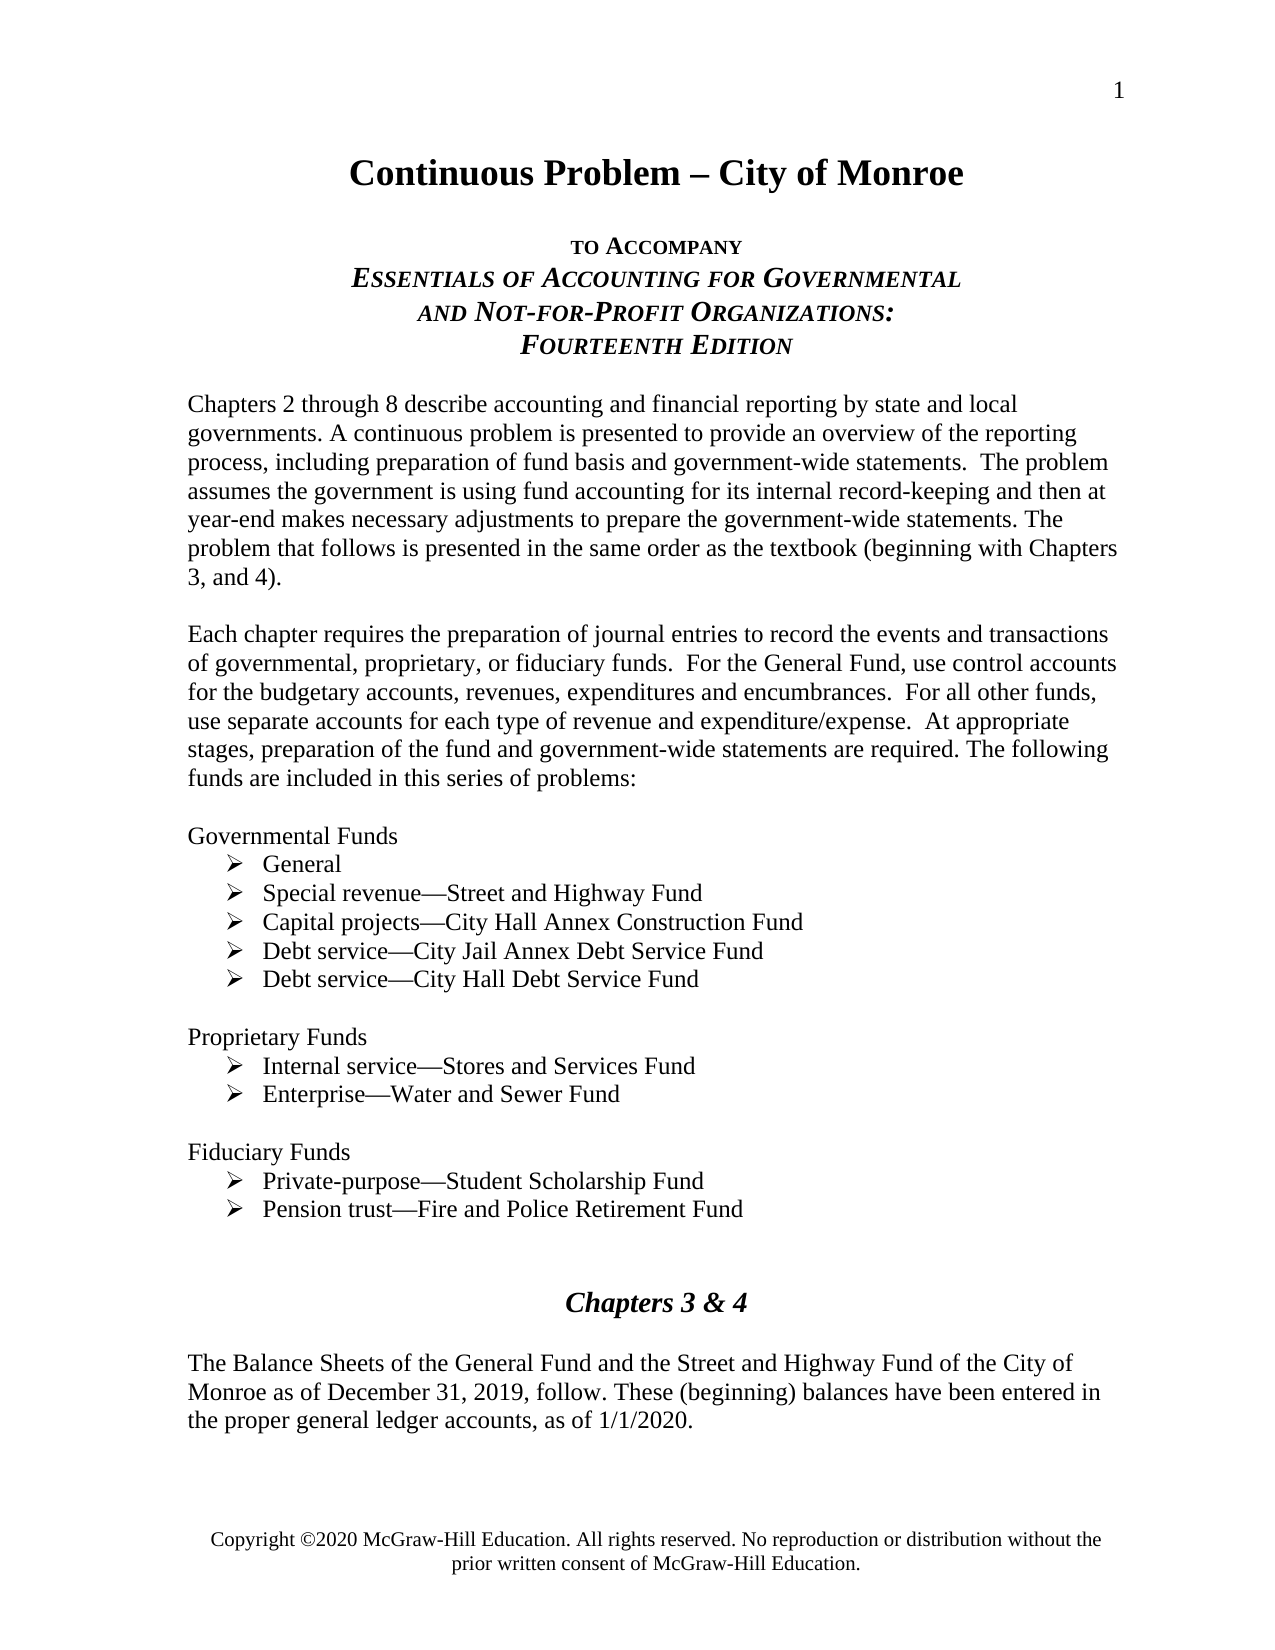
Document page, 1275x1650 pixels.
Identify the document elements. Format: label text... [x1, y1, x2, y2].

list Debt service—City Hall Debt Service Fund [225, 964, 1125, 993]
text Proprietary Funds [187, 1022, 1125, 1051]
list Internal service—Stores and Services Fund [225, 1051, 1125, 1079]
text Governmental Funds [187, 821, 1125, 849]
text Chapters 2 through 8 describe accounting and financial reporting by state and local governments. A continuous problem is presented to provide an overview of the reporting process, including preparation of fund basis and government-wide statements. The problem assumes the government is using fund accounting for its internal record-keeping and then at year-end makes necessary adjustments to prepare the government-wide statements. The problem that follows is presented in the same order as the textbook (beginning with Chapters 3, and 4). [187, 389, 1125, 591]
text Fiduciary Funds [187, 1137, 1125, 1166]
text Each chapter requires the preparation of journal entries to record the events and transactions of governmental, proprietary, or fiduciary funds. For the General Fund, use control accounts for the budgetary accounts, revenues, expenditures and encumbrances. For all other funds, use separate accounts for each type of revenue and expenditure/expense. At appropriate stages, preparation of the fund and government-wide statements are required. The following funds are included in this series of problems: [187, 619, 1125, 792]
list Special revenue—Street and Highway Fund [225, 878, 1125, 907]
text Continuous Problem – City of [187, 150, 1125, 193]
list Capital projects—City Hall Annex Construction Fund [225, 907, 1125, 936]
list Debt service—City Jail Annex Debt Service Fund [225, 936, 1125, 964]
text Fourteenth Edition [187, 327, 1125, 361]
list Private-purpose—Student Scholarship Fund [225, 1166, 1125, 1194]
text Essentials of Accounting for Governmental [187, 260, 1125, 294]
list General [225, 849, 1125, 878]
text Chapters 3 & 4 [187, 1286, 1125, 1319]
text and Not-for-Profit Organizations: [187, 294, 1125, 327]
list Pension trust—Fire and Police Retirement Fund [225, 1194, 1125, 1223]
text to Accompany [187, 231, 1125, 260]
text The Balance Sheets of the General Fund and the Street and Highway Fund of the City of Monroe as of December 31, 2019, follow. These (beginning) balances have been entered in the proper general ledger accounts, as of 1/1/2020. [187, 1348, 1125, 1434]
list —Water and Sewer Fund [225, 1079, 1125, 1108]
